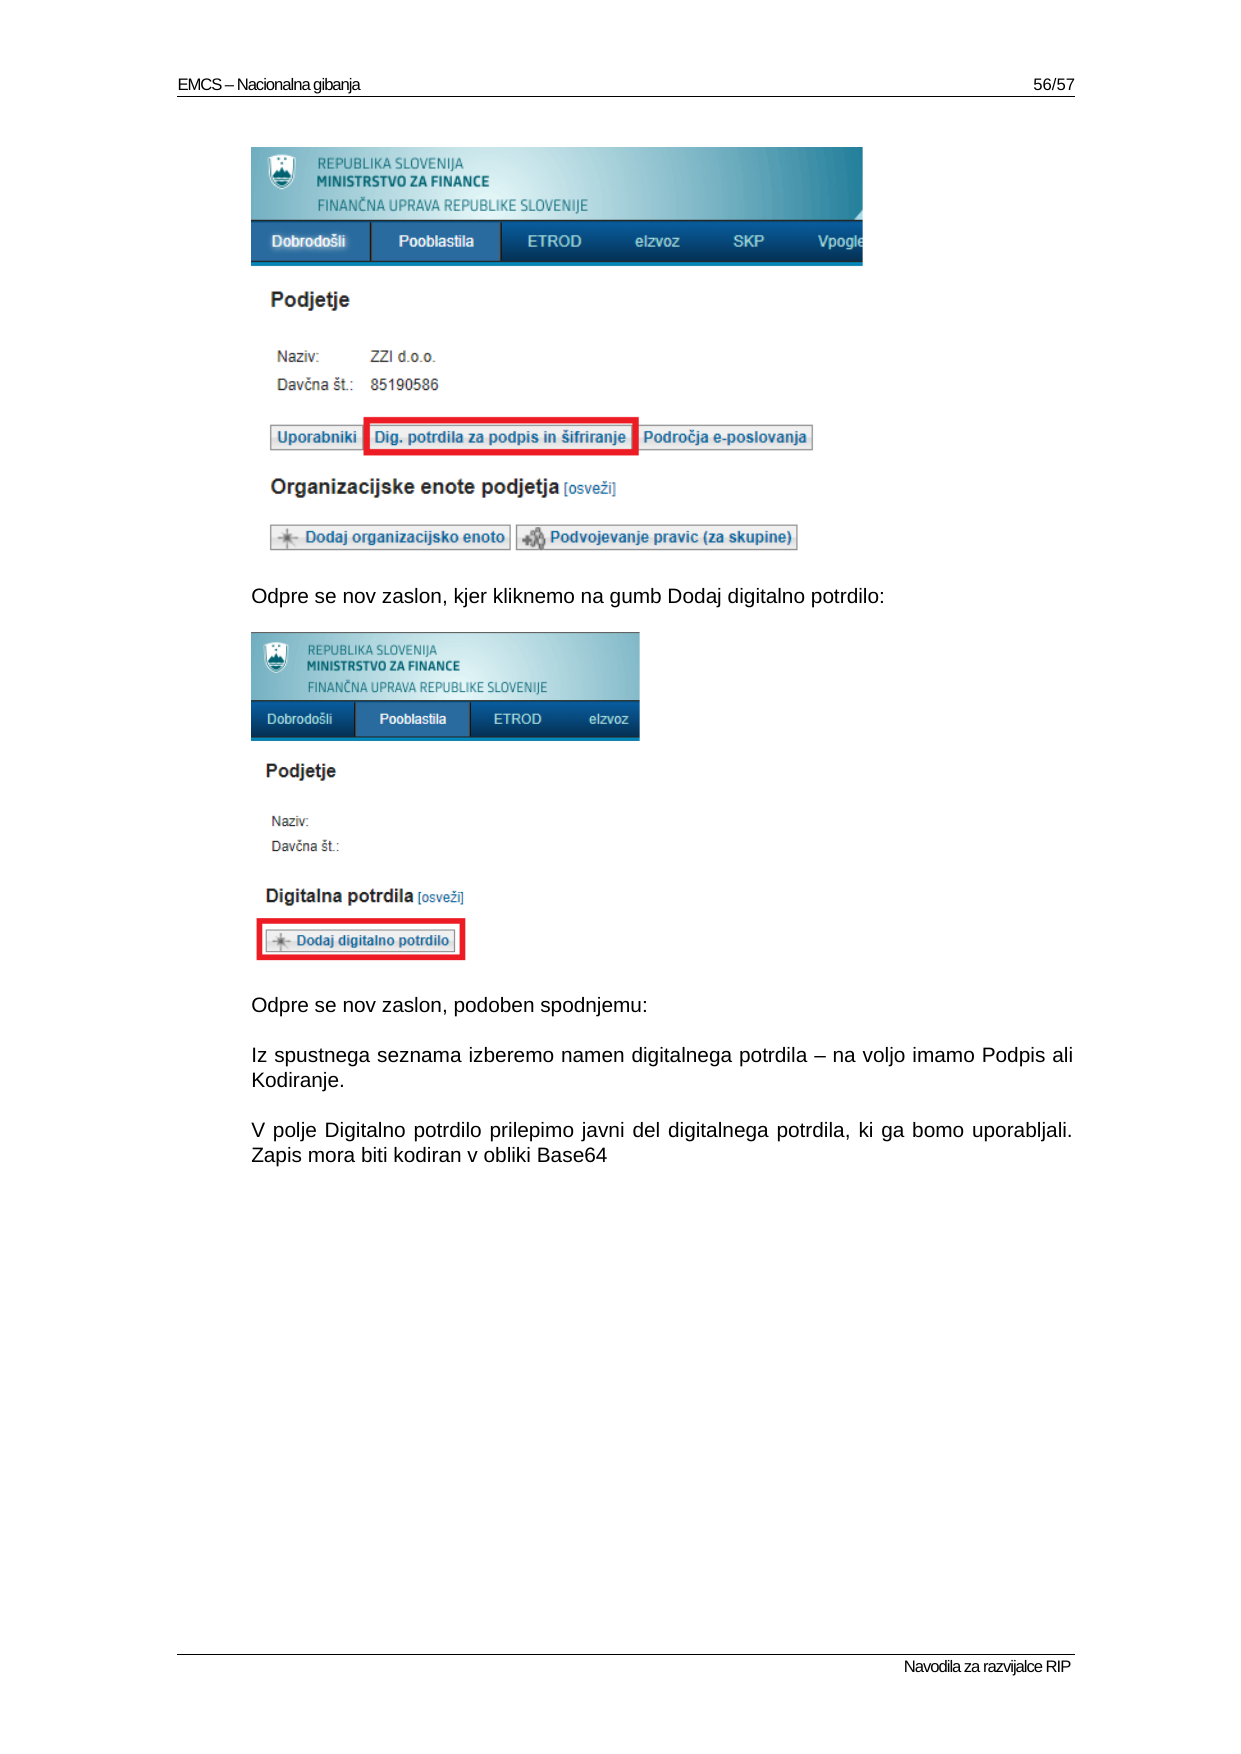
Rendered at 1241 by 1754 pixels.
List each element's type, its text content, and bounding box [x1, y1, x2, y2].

text Iz spustnega seznama izberemo namen digitalnega potrdila – na voljo imamo Podpis ali Kodiranje. [251, 1041, 1075, 1091]
picture [251, 741, 640, 967]
text V polje Digitalno potrdilo prilepimo javni del digitalnega potrdila, ki ga bomo uporabljali. Zapis mora biti kodiran v obliki Base64 [251, 1116, 1075, 1166]
picture [251, 632, 640, 737]
picture [251, 147, 863, 261]
text Odpre se nov zaslon, podoben spodnjemu: [251, 991, 1075, 1016]
text Odpre se nov zaslon, kjer kliknemo na gumb Dodaj digitalno potrdilo: [251, 583, 1075, 608]
picture [251, 266, 863, 558]
